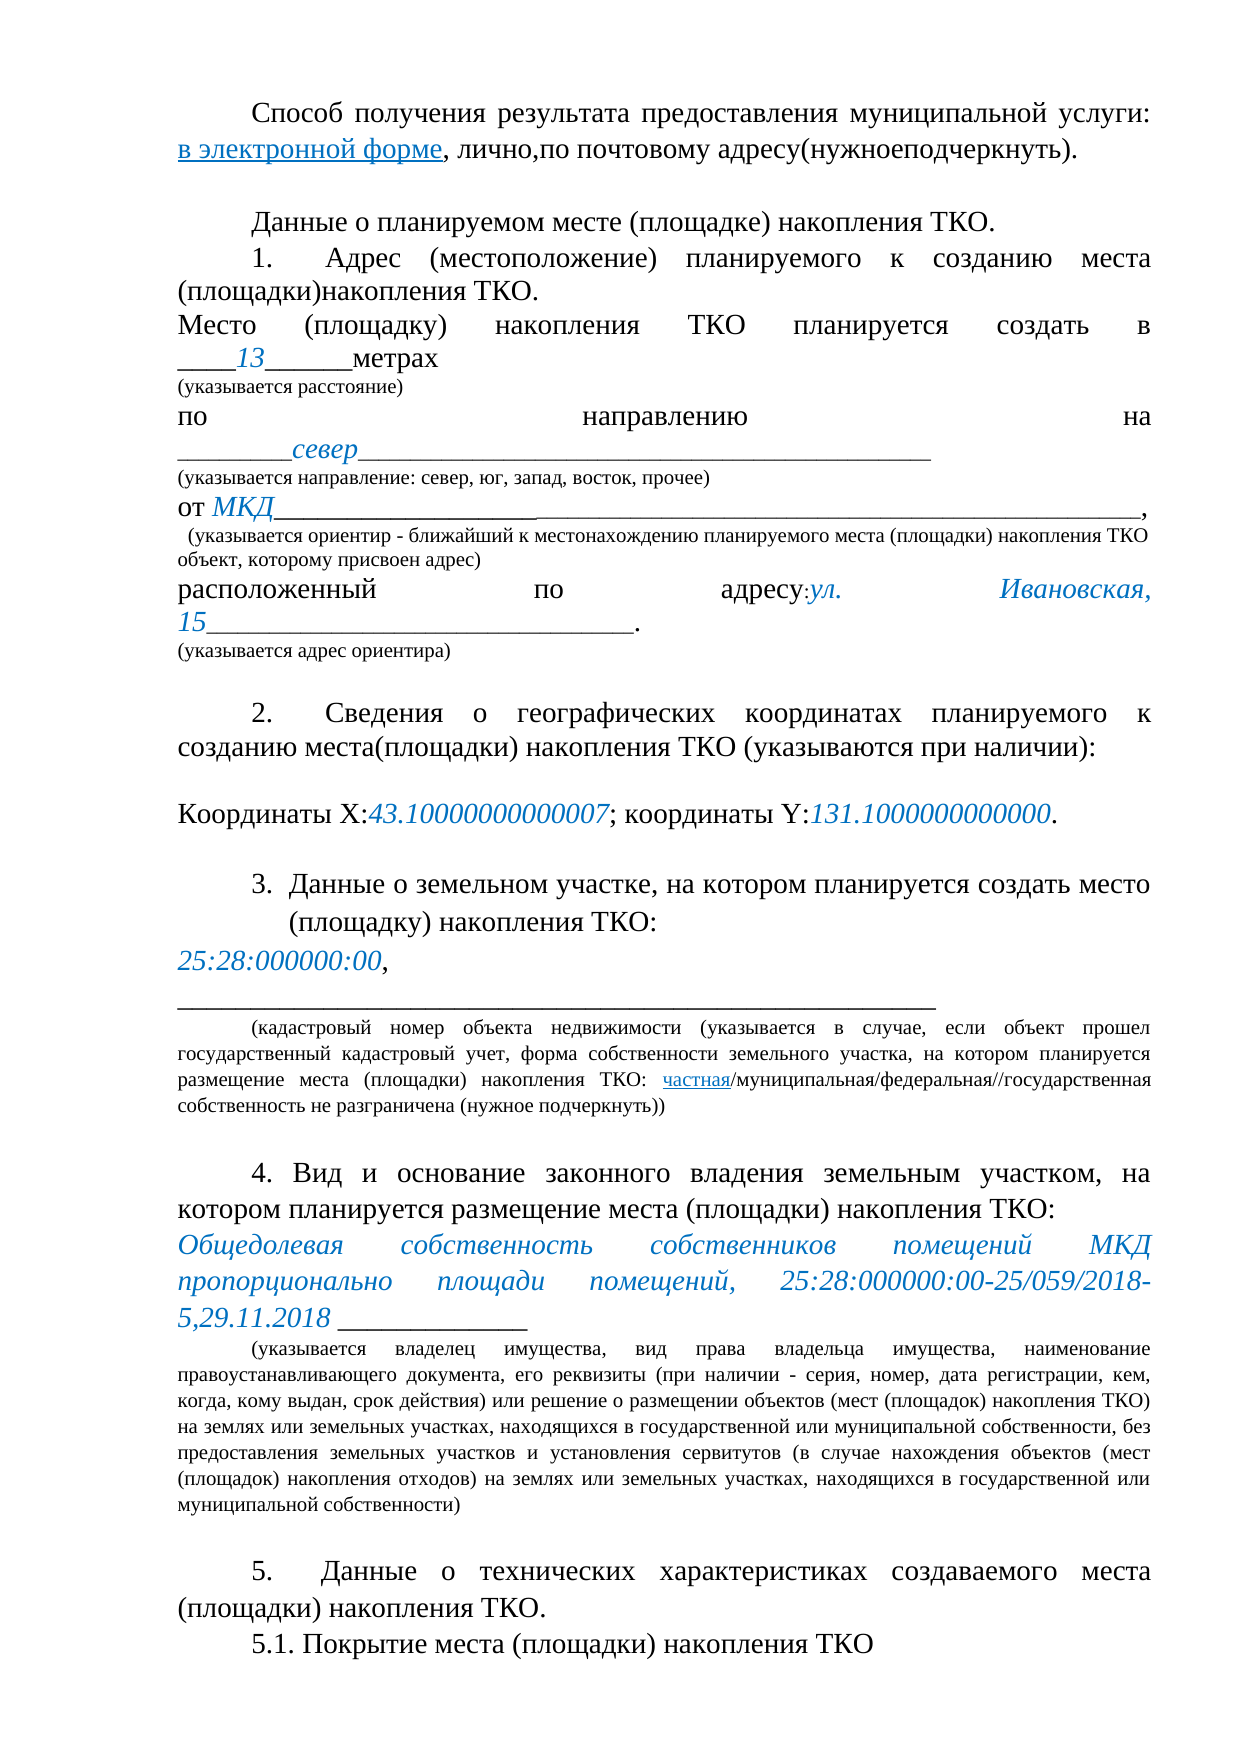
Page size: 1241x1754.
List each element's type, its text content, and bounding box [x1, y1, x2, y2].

text Способ получения результата предоставления муниципальной услуги: в электронной форме, лично,по почтовому адресу(нужноеподчеркнуть). [177, 95, 1152, 165]
text (указывается адрес ориентира) [177, 638, 1152, 662]
text (указывается ориентир - ближайший к местонахождению планируемого места (площадки) накопления ТКО [177, 523, 1152, 547]
text Координаты X:43.10000000000007; координаты Y:131.1000000000000. [177, 796, 1152, 830]
list Адрес (местоположение) планируемого к созданию места (площадки)накопления ТКО. [177, 240, 1152, 307]
text Общедолевая собственность собственников помещений МКД пропорционально площади помещений, 25:28:000000:00-25/059/2018-5,29.11.2018 _____________ [177, 1227, 1152, 1333]
text (указывается расстояние) [177, 374, 1152, 398]
text 25:28:000000:00, ____________________________________________________ [177, 943, 1152, 1013]
text (кадастровый номер объекта недвижимости (указывается в случае, если объект прошел государственный кадастровый учет, форма собственности земельного участка, на котором планируется размещение места (площадки) накопления ТКО: частная/муниципальная/федеральная//государственная собственность не разграничена (нужное подчеркнуть)) [177, 1015, 1152, 1117]
list Сведения о географических координатах планируемого к созданию места(площадки) накопления ТКО (указываются при наличии): [177, 696, 1152, 763]
text объект, которому присвоен адрес) [177, 547, 1152, 571]
text 5. Данные о технических характеристиках создаваемого места (площадки) накопления ТКО. [177, 1553, 1152, 1623]
text (указывается направление: север, юг, запад, восток, прочее) [177, 465, 1152, 489]
text от МКД____________________________________________________________________________, [177, 489, 1152, 523]
text (указывается владелец имущества, вид права владельца имущества, наименование правоустанавливающего документа, его реквизиты (при наличии - серия, номер, дата регистрации, кем, когда, кому выдан, срок действия) или решение о размещении объектов (мест (площадок) накопления ТКО) на землях или земельных участках, находящихся в государственной или муниципальной собственности, без предоставления земельных участков и установления сервитутов (в случае нахождения объектов (мест (площадок) накопления отходов) на землях или земельных участках, находящихся в государственной или муниципальной собственности) [177, 1336, 1152, 1516]
text 4. Вид и основание законного владения земельным участком, на котором планируется размещение места (площадки) накопления ТКО: [177, 1155, 1152, 1225]
list Данные о земельном участке, на котором планируется создать место (площадку) накопления ТКО: [251, 866, 1152, 938]
text расположенный по адресу:ул. Ивановская, 15_________________________________________. [177, 571, 1152, 638]
text Место (площадку) накопления ТКО планируется создать в ____13______метрах [177, 307, 1152, 374]
text Данные о планируемом месте (площадке) накопления ТКО. [177, 204, 1152, 237]
text по направлению на ___________север_______________________________________________________ [177, 398, 1152, 465]
text 5.1. Покрытие места (площадки) накопления ТКО [177, 1626, 1152, 1659]
